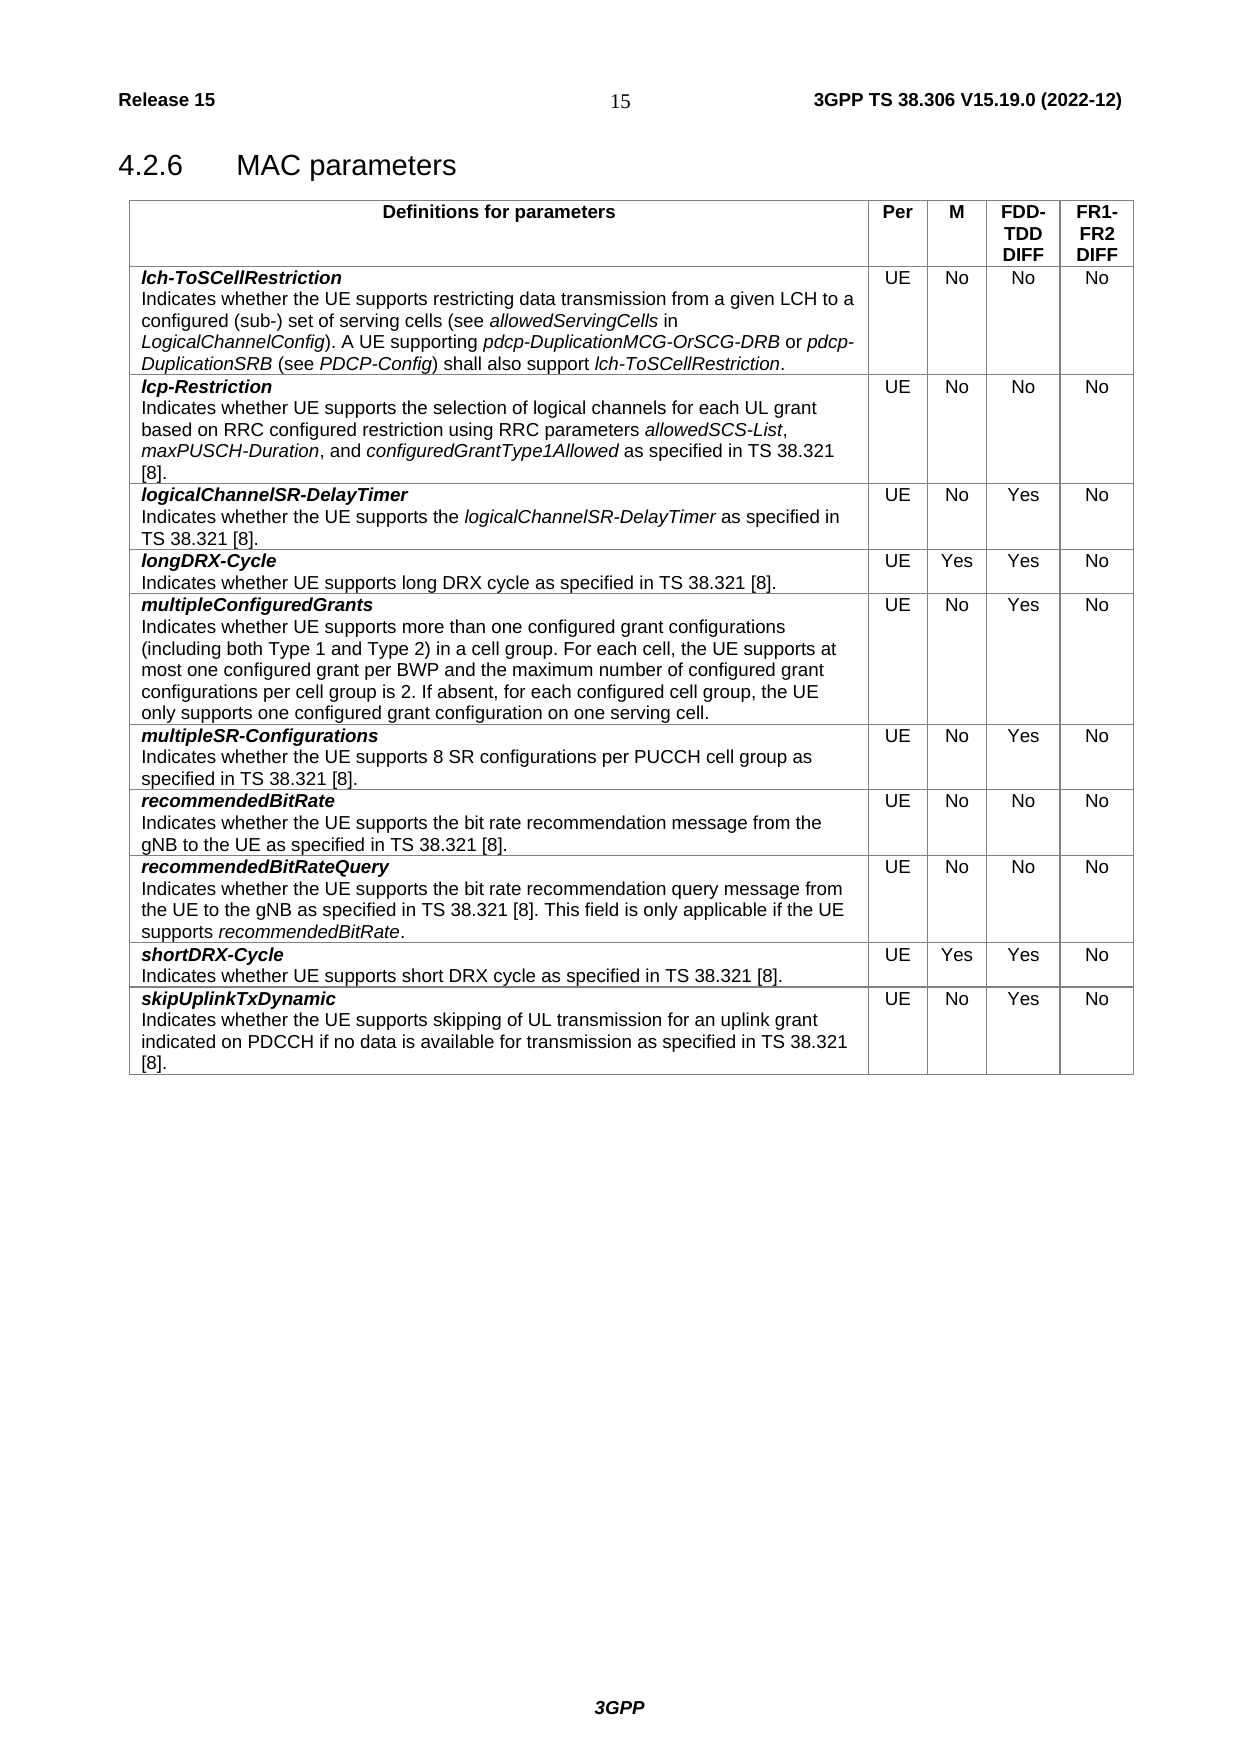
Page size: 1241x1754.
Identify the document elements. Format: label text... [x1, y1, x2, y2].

table_cell No [928, 375, 986, 483]
table_cell Yes [987, 943, 1059, 986]
table_cell UE [869, 550, 927, 593]
table_cell Yes [987, 988, 1059, 1074]
table_header Per [869, 201, 927, 266]
table_cell skipUplinkTxDynamic Indicates whether the UE supports skipping of UL transmission for an uplink grant indicated on PDCCH if no data is available for transmission as specified in TS 38.321 [8]. [130, 988, 868, 1074]
table_header M [928, 201, 986, 266]
table_cell No [1061, 484, 1133, 549]
table_cell lch-ToSCellRestriction Indicates whether the UE supports restricting data transmission from a given LCH to a configured (sub-) set of serving cells (see allowedServingCells in LogicalChannelConfig). A UE supporting pdcp-DuplicationMCG-OrSCG-DRB or pdcp-DuplicationSRB (see PDCP-Config) shall also support lch-ToSCellRestriction. [130, 267, 868, 374]
table_cell Yes [987, 594, 1059, 723]
table_cell multipleConfiguredGrants Indicates whether UE supports more than one configured grant configurations (including both Type 1 and Type 2) in a cell group. For each cell, the UE supports at most one configured grant per BWP and the maximum number of configured grant configurations per cell group is 2. If absent, for each configured cell group, the UE only supports one configured grant configuration on one serving cell. [130, 594, 868, 723]
table_cell No [928, 725, 986, 789]
table_cell UE [869, 484, 927, 549]
table_cell No [928, 856, 986, 942]
table_cell No [928, 267, 986, 374]
table_cell Yes [987, 725, 1059, 789]
table_cell UE [869, 790, 927, 855]
table_cell UE [869, 594, 927, 723]
table_cell UE [869, 988, 927, 1074]
subtitle 4.2.6 MAC parameters [118, 147, 1122, 181]
table_cell No [1061, 988, 1133, 1074]
table_cell No [928, 484, 986, 549]
table_header Definitions for parameters [130, 201, 868, 266]
table_header FDD-TDD DIFF [987, 201, 1059, 266]
table_cell UE [869, 725, 927, 789]
table_header FR1-FR2 DIFF [1061, 201, 1133, 266]
table_cell UE [869, 943, 927, 986]
table_cell No [1061, 550, 1133, 593]
table_cell shortDRX-Cycle Indicates whether UE supports short DRX cycle as specified in TS 38.321 [8]. [130, 943, 868, 986]
table_cell logicalChannelSR-DelayTimer Indicates whether the UE supports the logicalChannelSR-DelayTimer as specified in TS 38.321 [8]. [130, 484, 868, 549]
table_cell No [987, 267, 1059, 374]
table_cell recommendedBitRateQuery Indicates whether the UE supports the bit rate recommendation query message from the UE to the gNB as specified in TS 38.321 [8]. This field is only applicable if the UE supports recommendedBitRate. [130, 856, 868, 942]
table_cell longDRX-Cycle Indicates whether UE supports long DRX cycle as specified in TS 38.321 [8]. [130, 550, 868, 593]
table_cell No [928, 988, 986, 1074]
table_cell Yes [928, 550, 986, 593]
table_cell UE [869, 375, 927, 483]
table_cell Yes [987, 550, 1059, 593]
table_cell lcp-Restriction Indicates whether UE supports the selection of logical channels for each UL grant based on RRC configured restriction using RRC parameters allowedSCS-List, maxPUSCH-Duration, and configuredGrantType1Allowed as specified in TS 38.321 [8]. [130, 375, 868, 483]
table_cell UE [869, 856, 927, 942]
table_cell No [987, 856, 1059, 942]
table_cell No [987, 375, 1059, 483]
table_cell No [987, 790, 1059, 855]
table_cell No [1061, 375, 1133, 483]
table_cell No [928, 594, 986, 723]
table_cell Yes [928, 943, 986, 986]
table_cell UE [869, 267, 927, 374]
table_cell No [1061, 725, 1133, 789]
table_cell No [1061, 856, 1133, 942]
table_cell No [1061, 943, 1133, 986]
table_cell No [1061, 790, 1133, 855]
table_cell No [1061, 267, 1133, 374]
table_cell No [1061, 594, 1133, 723]
table_cell recommendedBitRate Indicates whether the UE supports the bit rate recommendation message from the gNB to the UE as specified in TS 38.321 [8]. [130, 790, 868, 855]
table_cell multipleSR-Configurations Indicates whether the UE supports 8 SR configurations per PUCCH cell group as specified in TS 38.321 [8]. [130, 725, 868, 789]
table_cell Yes [987, 484, 1059, 549]
table_cell No [928, 790, 986, 855]
